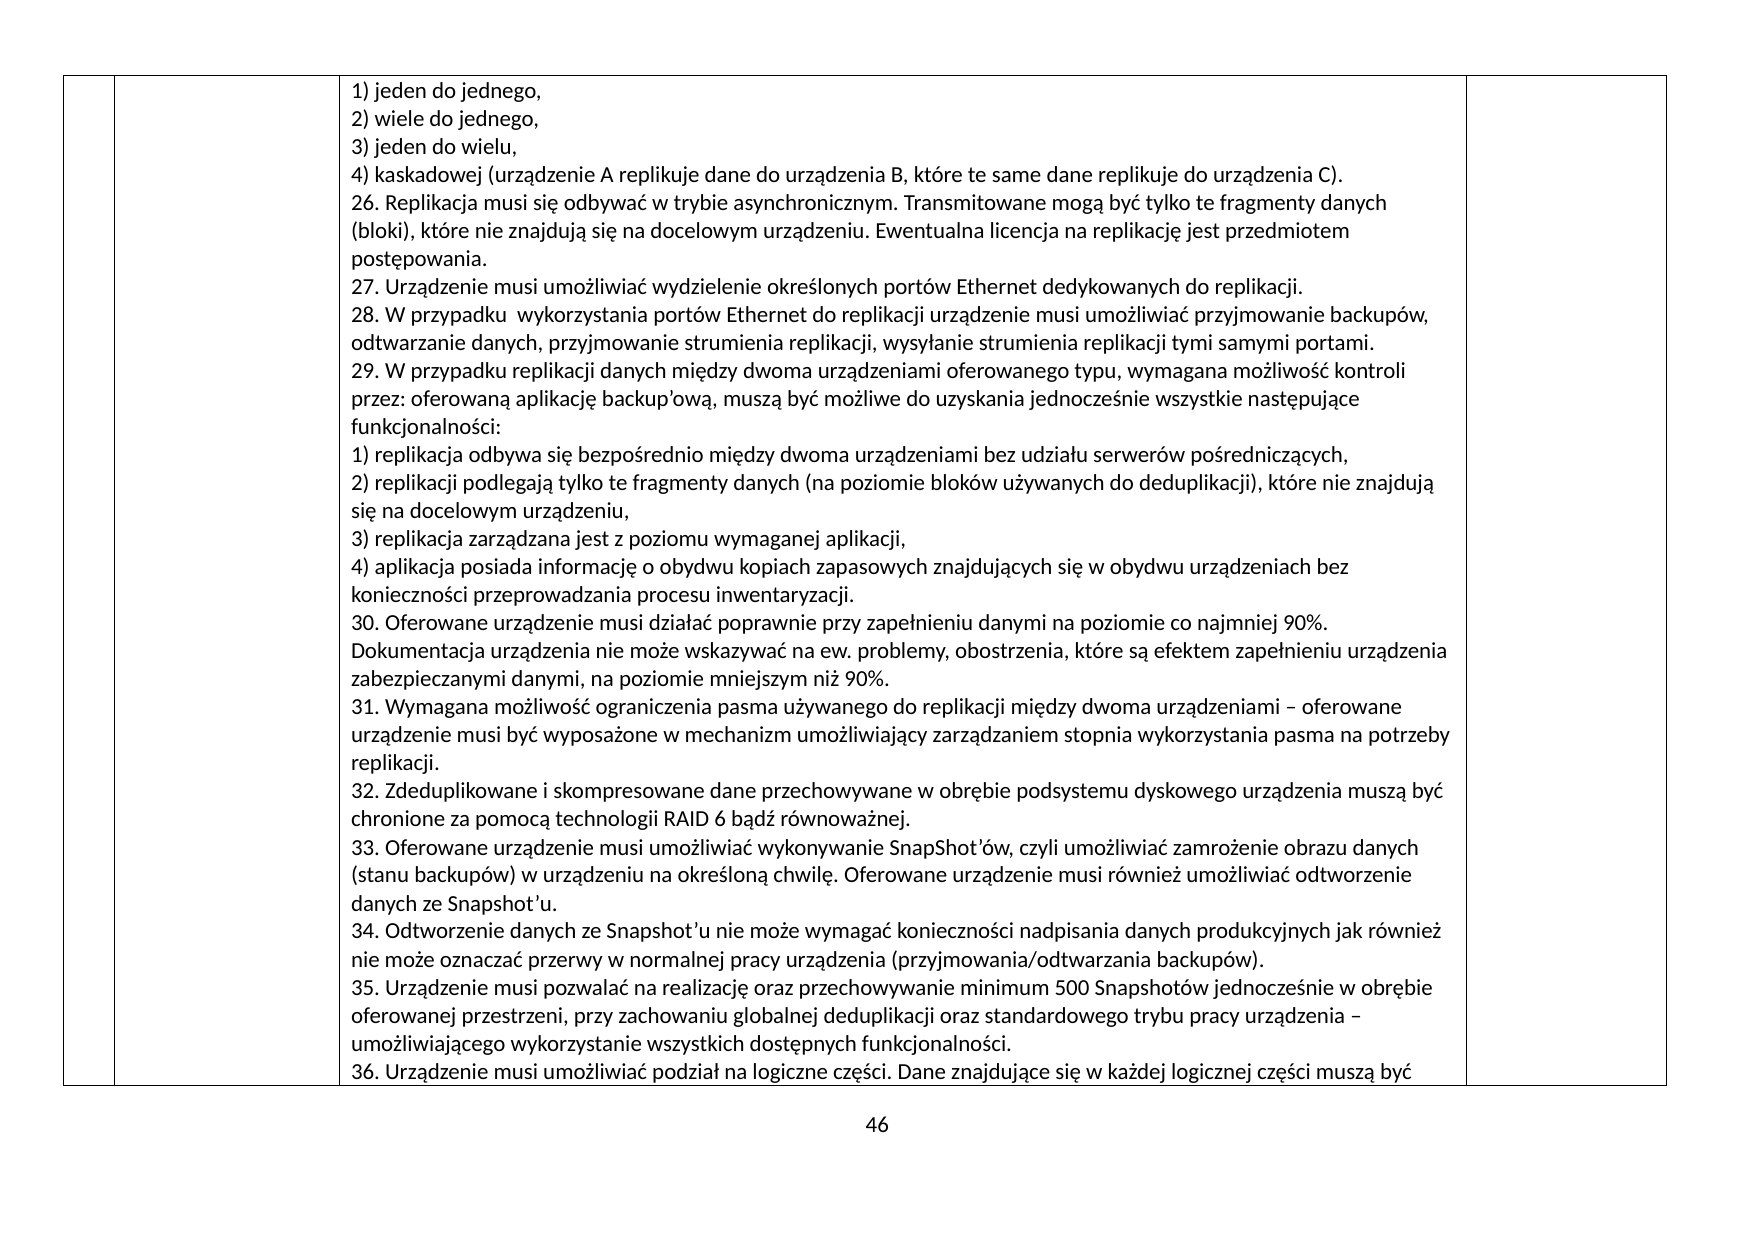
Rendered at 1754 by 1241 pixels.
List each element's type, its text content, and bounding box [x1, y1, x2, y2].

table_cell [1467, 76, 1666, 1085]
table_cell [115, 76, 339, 1085]
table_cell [340, 76, 1466, 1085]
table_cell 6 [64, 76, 114, 1085]
